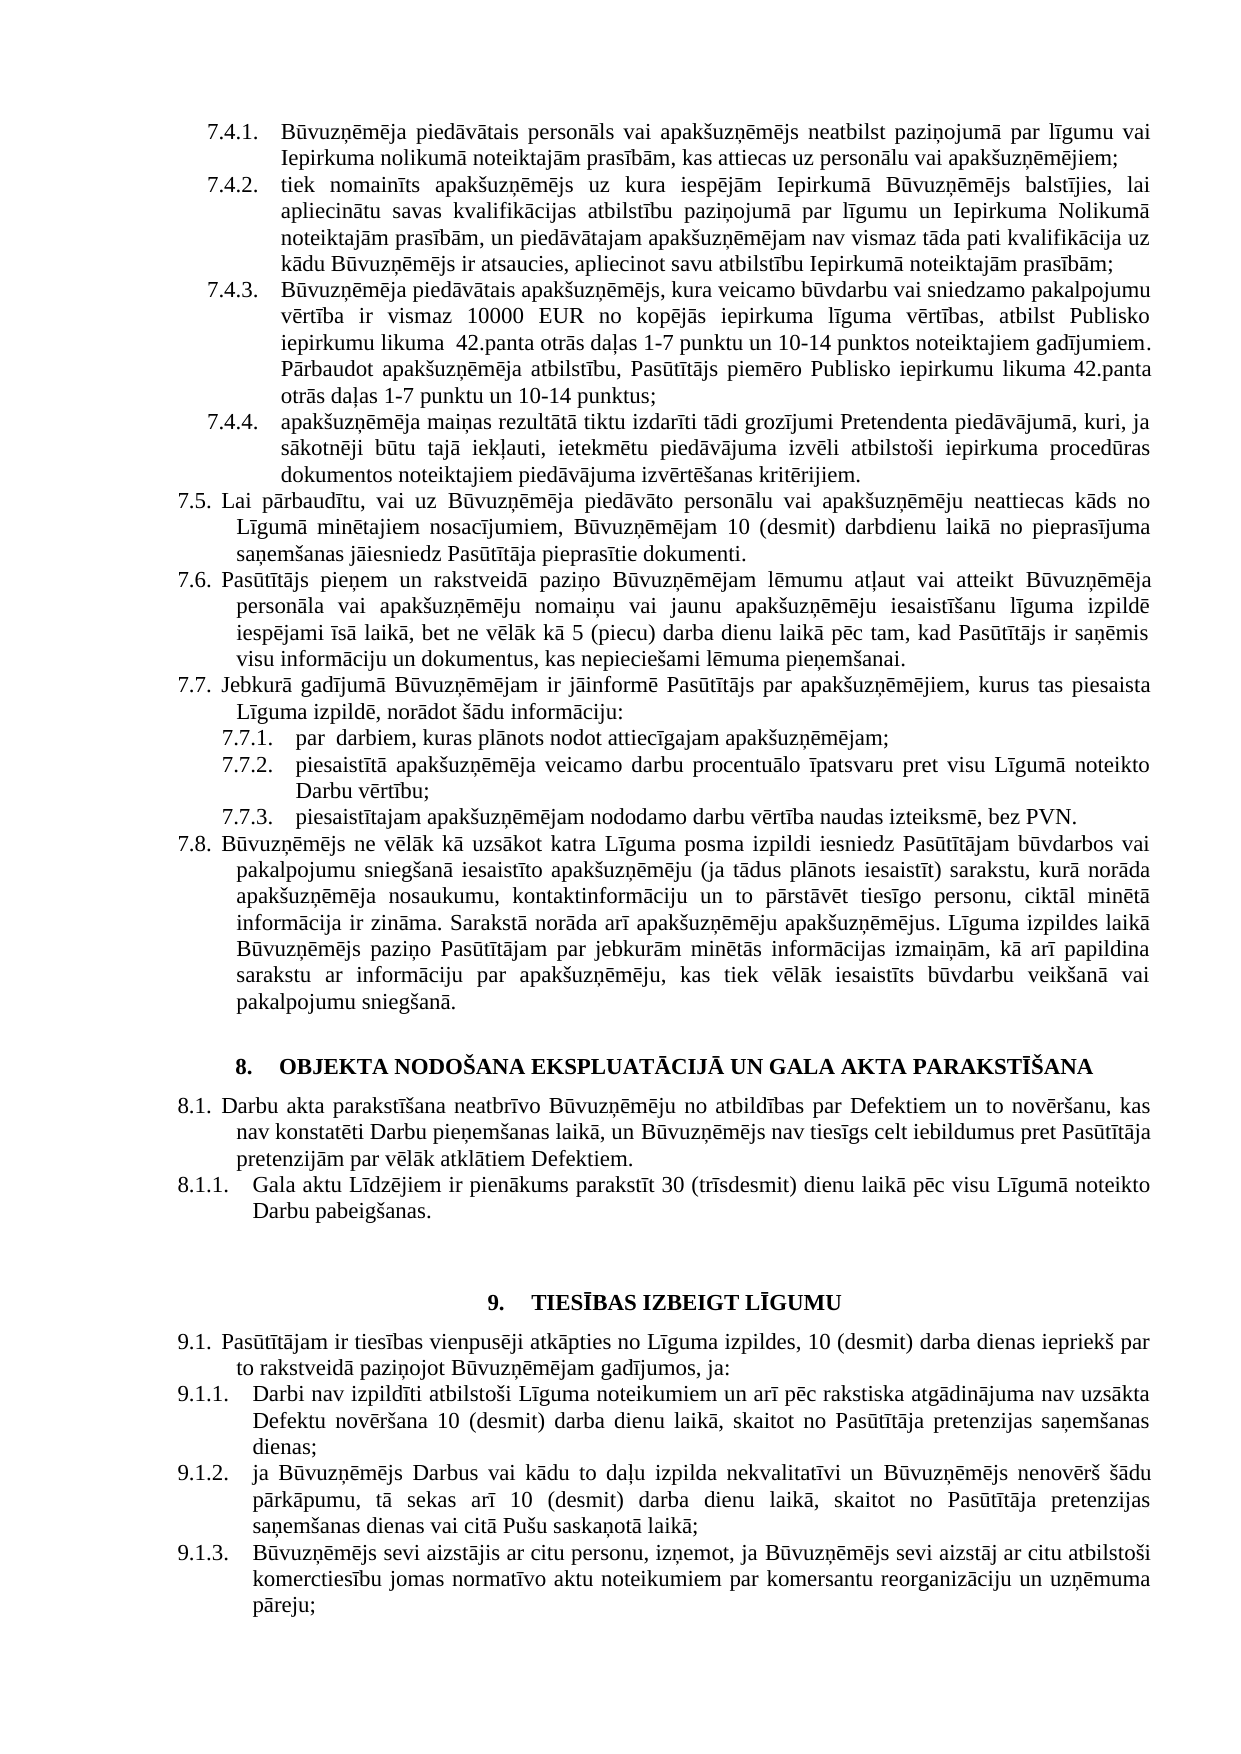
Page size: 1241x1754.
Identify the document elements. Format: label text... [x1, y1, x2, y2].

list ja Būvuzņēmējs Darbus vai kādu to daļu izpilda nekvalitatīvi un Būvuzņēmējs nenovērš šādu pārkāpumu, tā sekas arī 10 (desmit) darba dienu laikā, skaitot no Pasūtītāja pretenzijas saņemšanas dienas vai citā Pušu saskaņotā laikā; [177, 1459, 1152, 1538]
list piesaistītajam apakšuzņēmējam nododamo darbu vērtība naudas izteiksmē, bez PVN. [222, 803, 1152, 830]
list TIESĪBAS IZBEIGT LĪGUMU [177, 1289, 1152, 1315]
list tiek nomainīts apakšuzņēmējs uz kura iespējām Iepirkumā Būvuzņēmējs balstījies, lai apliecinātu savas kvalifikācijas atbilstību paziņojumā par līgumu un Iepirkuma Nolikumā noteiktajām prasībām, un piedāvātajam apakšuzņēmējam nav vismaz tāda pati kvalifikācija uz kādu Būvuzņēmējs ir atsaucies, apliecinot savu atbilstību Iepirkumā noteiktajām prasībām; [207, 171, 1152, 276]
list Būvuzņēmējs ne vēlāk kā uzsākot katra Līguma posma izpildi iesniedz Pasūtītājam būvdarbos vai pakalpojumu sniegšanā iesaistīto apakšuzņēmēju (ja tādus plānots iesaistīt) sarakstu, kurā norāda apakšuzņēmēja nosaukumu, kontaktinformāciju un to pārstāvēt tiesīgo personu, ciktāl minētā informācija ir zināma. Sarakstā norāda arī apakšuzņēmēju apakšuzņēmējus. Līguma izpildes laikā Būvuzņēmējs paziņo Pasūtītājam par jebkurām minētās informācijas izmaiņām, kā arī papildina sarakstu ar informāciju par apakšuzņēmēju, kas tiek vēlāk iesaistīts būvdarbu veikšanā vai pakalpojumu sniegšanā. [177, 830, 1152, 1014]
list Gala aktu Līdzējiem ir pienākums parakstīt 30 (trīsdesmit) dienu laikā pēc visu Līgumā noteikto Darbu pabeigšanas. [177, 1171, 1152, 1224]
list Pasūtītājam ir tiesības vienpusēji atkāpties no Līguma izpildes, 10 (desmit) darba dienas iepriekš par to rakstveidā paziņojot Būvuzņēmējam gadījumos, ja: [177, 1328, 1152, 1380]
list apakšuzņēmēja maiņas rezultātā tiktu izdarīti tādi grozījumi Pretendenta piedāvājumā, kuri, ja sākotnēji būtu tajā iekļauti, ietekmētu piedāvājuma izvēli atbilstoši iepirkuma procedūras dokumentos noteiktajiem piedāvājuma izvērtēšanas kritērijiem. [207, 408, 1152, 487]
list Darbi nav izpildīti atbilstoši Līguma noteikumiem un arī pēc rakstiska atgādinājuma nav uzsākta Defektu novēršana 10 (desmit) darba dienu laikā, skaitot no Pasūtītāja pretenzijas saņemšanas dienas; [177, 1380, 1152, 1459]
list par darbiem, kuras plānots nodot attiecīgajam apakšuzņēmējam; [222, 724, 1152, 751]
list Jebkurā gadījumā Būvuzņēmējam ir jāinformē Pasūtītājs par apakšuzņēmējiem, kurus tas piesaista Līguma izpildē, norādot šādu informāciju: [177, 672, 1152, 724]
list Būvuzņēmējs sevi aizstājis ar citu personu, izņemot, ja Būvuzņēmējs sevi aizstāj ar citu atbilstoši komerctiesību jomas normatīvo aktu noteikumiem par komersantu reorganizāciju un uzņēmuma pāreju; [177, 1538, 1152, 1618]
list Būvuzņēmēja piedāvātais apakšuzņēmējs, kura veicamo būvdarbu vai sniedzamo pakalpojumu vērtība ir vismaz 10000 EUR no kopējās iepirkuma līguma vērtības, atbilst Publisko iepirkumu likuma 42.panta otrās daļas 1-7 punktu un 10-14 punktos noteiktajiem gadījumiem. Pārbaudot apakšuzņēmēja atbilstību, Pasūtītājs piemēro Publisko iepirkumu likuma 42.panta otrās daļas 1-7 punktu un 10-14 punktus; [207, 276, 1152, 408]
list piesaistītā apakšuzņēmēja veicamo darbu procentuālo īpatsvaru pret visu Līgumā noteikto Darbu vērtību; [222, 751, 1152, 803]
list OBJEKTA NODOŠANA EKSPLUATĀCIJĀ UN GALA AKTA PARAKSTĪŠANA [177, 1053, 1152, 1079]
list Pasūtītājs pieņem un rakstveidā paziņo Būvuzņēmējam lēmumu atļaut vai atteikt Būvuzņēmēja personāla vai apakšuzņēmēju nomaiņu vai jaunu apakšuzņēmēju iesaistīšanu līguma izpildē iespējami īsā laikā, bet ne vēlāk kā 5 (piecu) darba dienu laikā pēc tam, kad Pasūtītājs ir saņēmis visu informāciju un dokumentus, kas nepieciešami lēmuma pieņemšanai. [177, 566, 1152, 672]
list Darbu akta parakstīšana neatbrīvo Būvuzņēmēju no atbildības par Defektiem un to novēršanu, kas nav konstatēti Darbu pieņemšanas laikā, un Būvuzņēmējs nav tiesīgs celt iebildumus pret Pasūtītāja pretenzijām par vēlāk atklātiem Defektiem. [177, 1092, 1152, 1171]
list Lai pārbaudītu, vai uz Būvuzņēmēja piedāvāto personālu vai apakšuzņēmēju neattiecas kāds no Līgumā minētajiem nosacījumiem, Būvuzņēmējam 10 (desmit) darbdienu laikā no pieprasījuma saņemšanas jāiesniedz Pasūtītāja pieprasītie dokumenti. [177, 487, 1152, 566]
list Būvuzņēmēja piedāvātais personāls vai apakšuzņēmējs neatbilst paziņojumā par līgumu vai Iepirkuma nolikumā noteiktajām prasībām, kas attiecas uz personālu vai apakšuzņēmējiem; [207, 118, 1152, 171]
